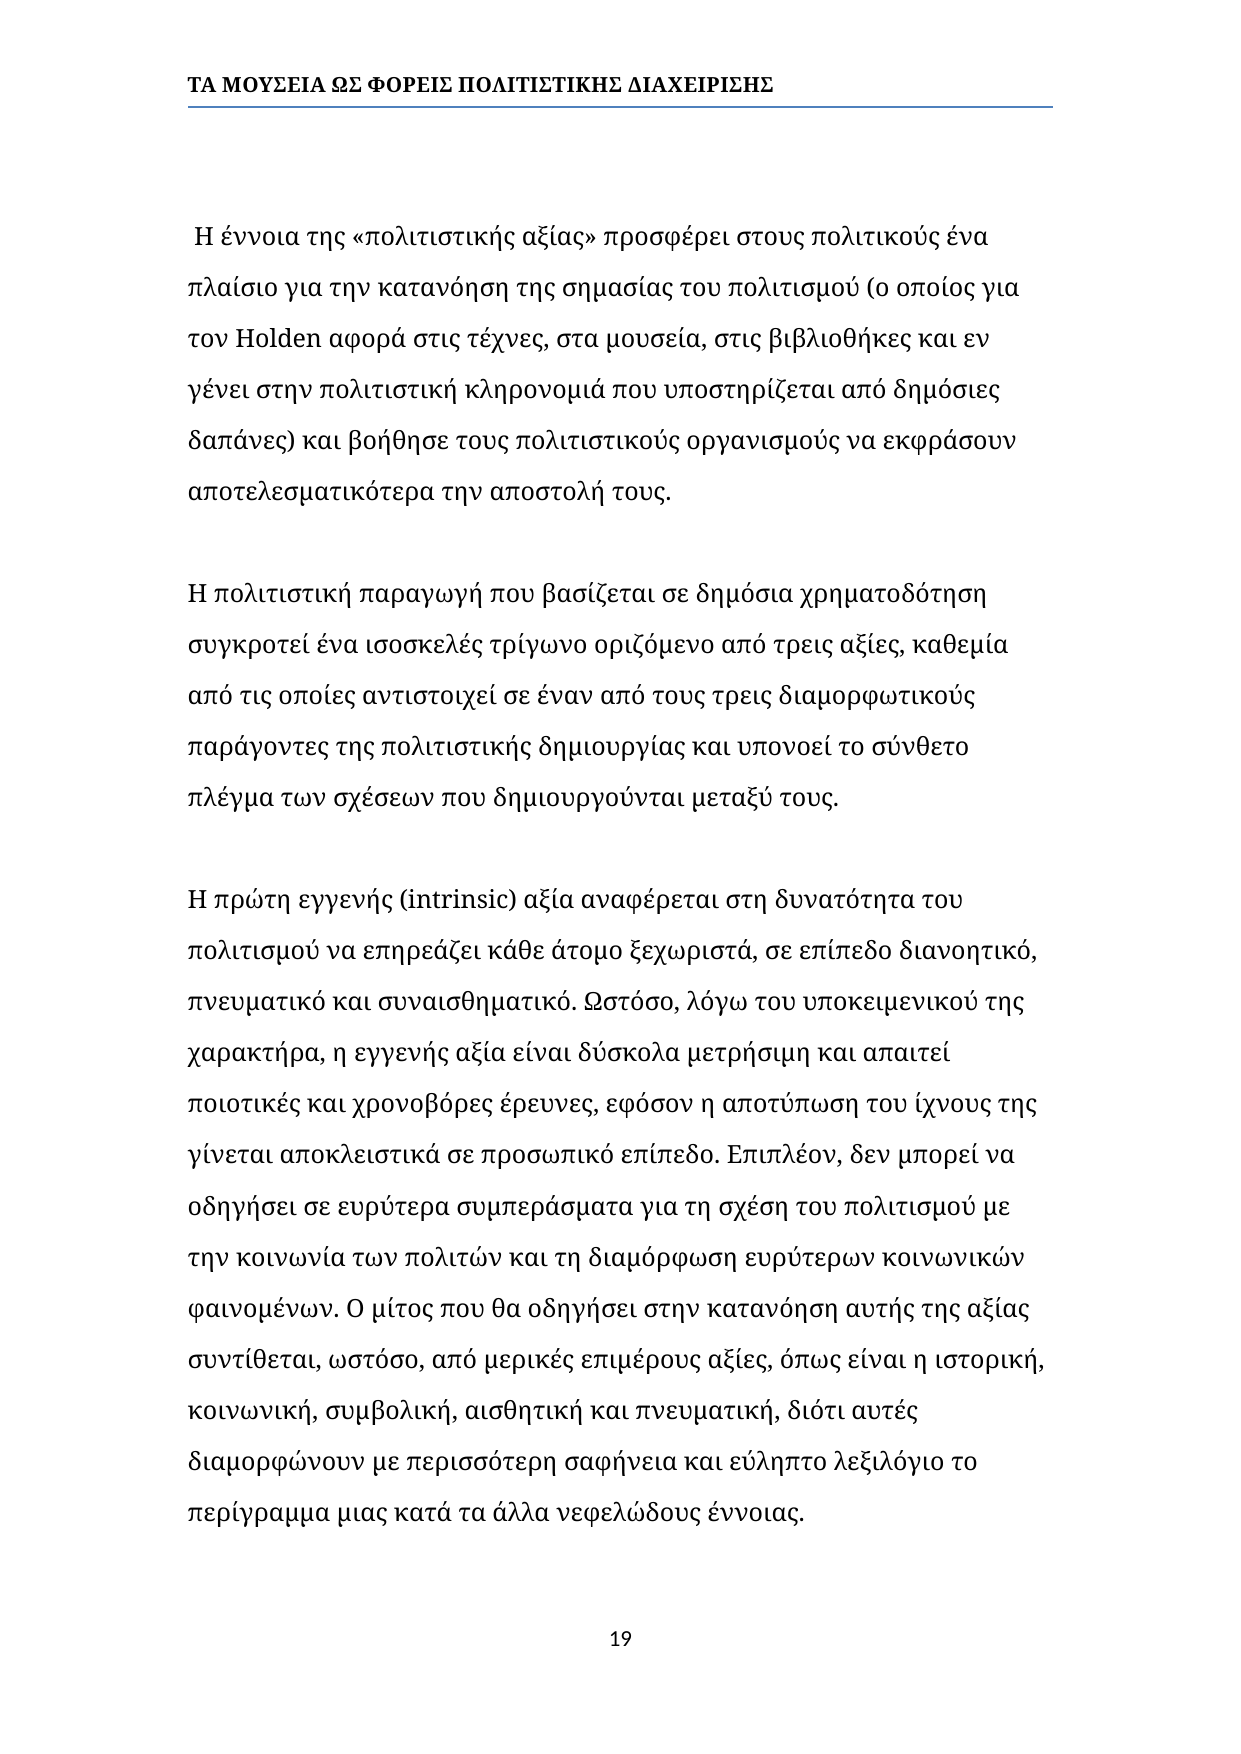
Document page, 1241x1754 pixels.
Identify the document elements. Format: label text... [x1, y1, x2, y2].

text Η πρώτη εγγενής (intrinsic) αξία αναφέρεται στη δυνατότητα του πολιτισμού να επηρεάζει κάθε άτομο ξεχωριστά, σε επίπεδο διανοητικό, πνευματικό και συναισθηματικό. Ωστόσο, λόγω του υποκειμενικού της χαρακτήρα, η εγγενής αξία είναι δύσκολα μετρήσιμη και απαιτεί ποιοτικές και χρονοβόρες έρευνες, εφόσον η αποτύπωση του ίχνους της γίνεται αποκλειστικά σε προσωπικό επίπεδο. Επιπλέον, δεν μπορεί να οδηγήσει σε ευρύτερα συμπεράσματα για τη σχέση του πολιτισμού με την κοινωνία των πολιτών και τη διαμόρφωση ευρύτερων κοινωνικών φαινομένων. Ο μίτος που θα οδηγήσει στην κατανόηση αυτής της αξίας συντίθεται, ωστόσο, από μερικές επιμέρους αξίες, όπως είναι η ιστορική, κοινωνική, συμβολική, αισθητική και πνευματική, διότι αυτές διαμορφώνουν με περισσότερη σαφήνεια και εύληπτο λεξιλόγιο το περίγραμμα μιας κατά τα άλλα νεφελώδους έννοιας. [187, 882, 1053, 1528]
text Η πολιτιστική παραγωγή που βασίζεται σε δημόσια χρηματοδότηση συγκροτεί ένα ισοσκελές τρίγωνο οριζόμενο από τρεις αξίες, καθεμία από τις οποίες αντιστοιχεί σε έναν από τους τρεις διαμορφωτικούς παράγοντες της πολιτιστικής δημιουργίας και υπονοεί το σύνθετο πλέγμα των σχέσεων που δημιουργούνται μεταξύ τους. [187, 576, 1053, 814]
text Η έννοια της «πολιτιστικής αξίας» προσφέρει στους πολιτικούς ένα πλαίσιο για την κατανόηση της σημασίας του πολιτισμού (ο οποίος για τον Holden αφορά στις τέχνες, στα μουσεία, στις βιβλιοθήκες και εν γένει στην πολιτιστική κληρονομιά που υποστηρίζεται από δημόσιες δαπάνες) και βοήθησε τους πολιτιστικούς οργανισμούς να εκφράσουν αποτελεσματικότερα την αποστολή τους. [187, 218, 1053, 508]
